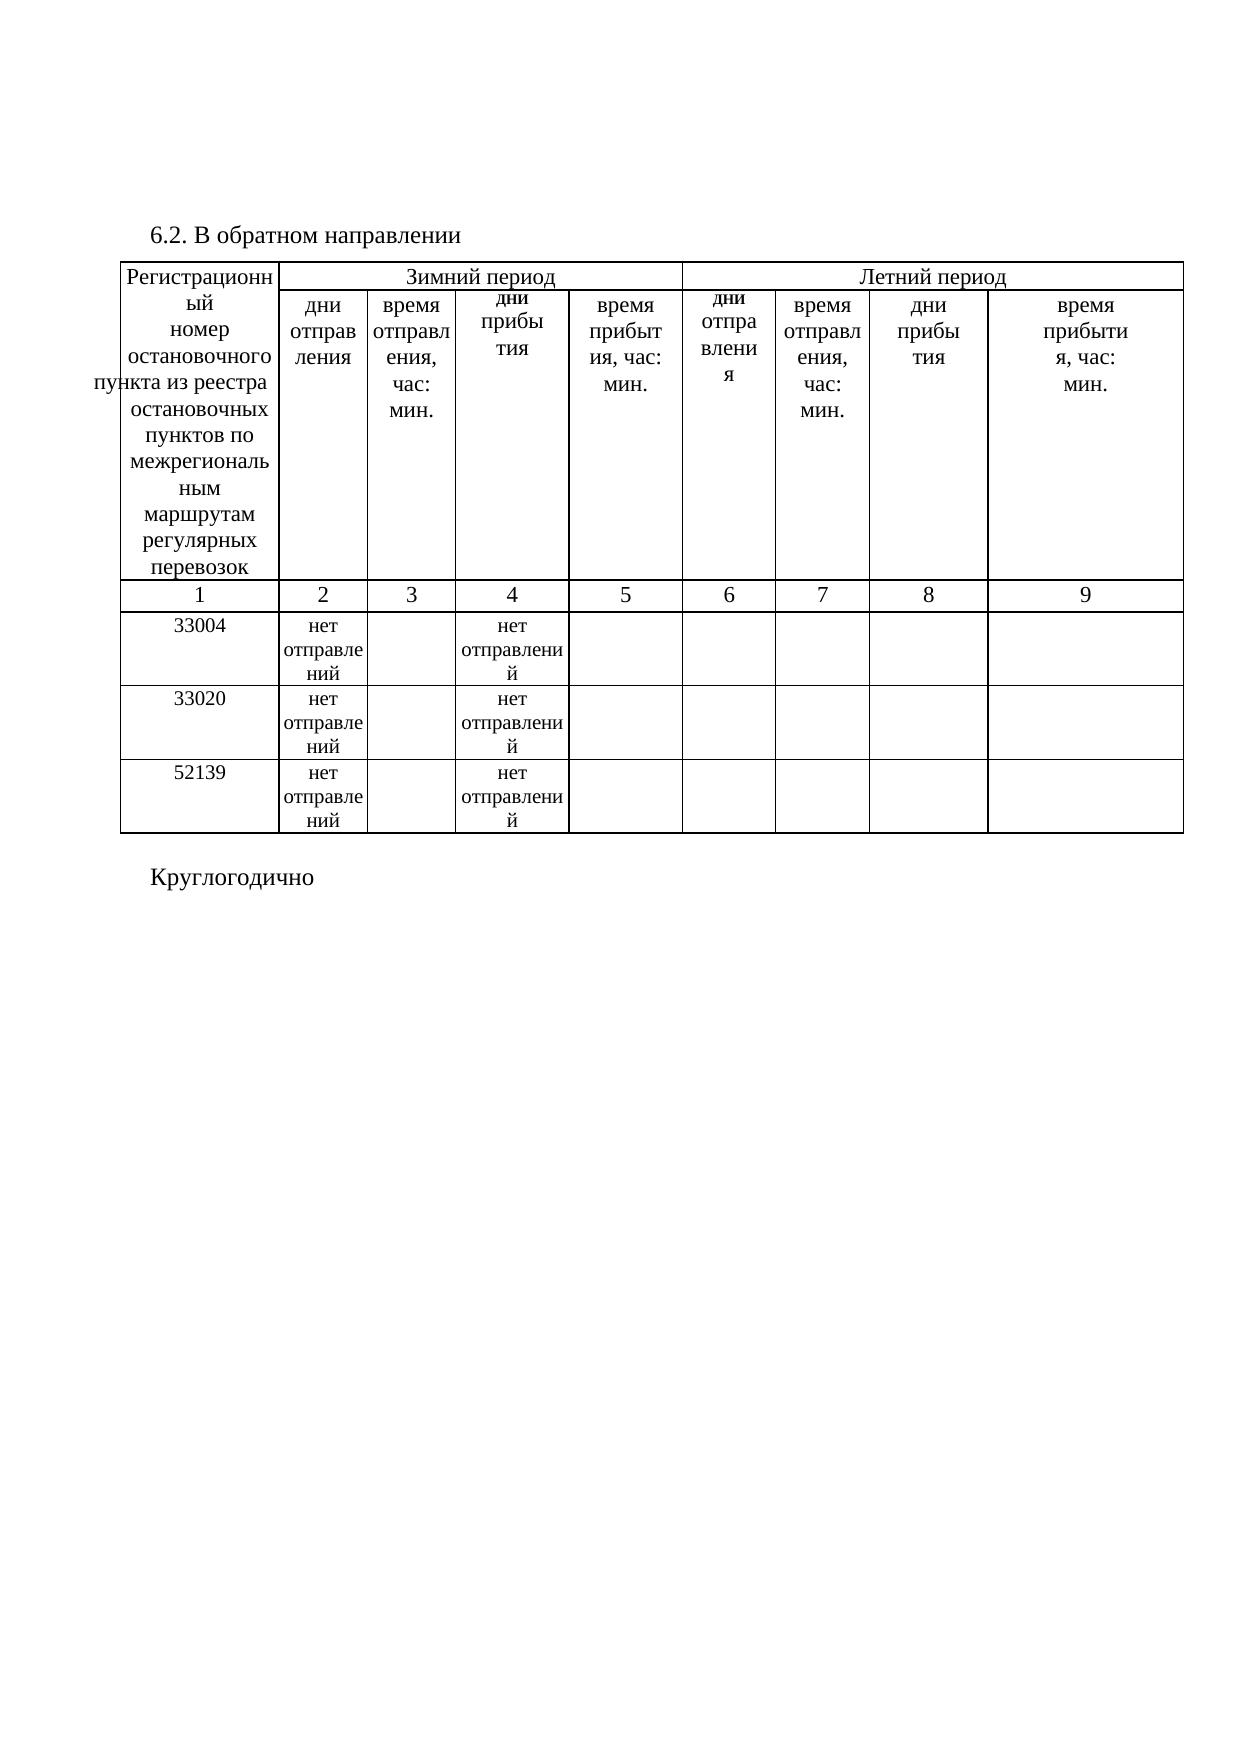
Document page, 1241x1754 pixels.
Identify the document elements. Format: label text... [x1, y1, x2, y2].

table_cell 3 [368, 581, 455, 611]
table_cell ДНИ прибы тия [456, 291, 568, 579]
table_cell 1 [121, 581, 278, 611]
table_cell время отправл ения, час: мин. [368, 291, 455, 579]
table_cell [683, 686, 775, 758]
table_cell [989, 760, 1183, 832]
table_cell дни отправ ления [280, 291, 367, 579]
table_cell время отправл ения, час: мин. [776, 291, 869, 579]
table_cell дни прибы тия [870, 291, 987, 579]
table_cell [776, 686, 869, 758]
table_cell 9 [989, 581, 1183, 611]
table_cell нет отправлений [456, 760, 568, 832]
table_cell [570, 760, 682, 832]
table_cell [570, 613, 682, 685]
table_cell нет отправлений [456, 686, 568, 758]
table_cell [368, 613, 455, 685]
table_cell [870, 613, 987, 685]
table_cell 52139 [121, 760, 278, 832]
table_cell нет отправлений [280, 760, 367, 832]
table_cell нет отправлений [456, 613, 568, 685]
table_cell [776, 760, 869, 832]
table_cell [368, 760, 455, 832]
text Круглогодично [150, 862, 1090, 891]
table_cell нет отправлений [280, 686, 367, 758]
table_cell 2 [280, 581, 367, 611]
table_cell [683, 613, 775, 685]
table_cell [368, 686, 455, 758]
table_cell [870, 686, 987, 758]
table_cell 6 [683, 581, 775, 611]
table_cell нет отправлений [280, 613, 367, 685]
table_cell [989, 613, 1183, 685]
table_cell [989, 686, 1183, 758]
table_cell 7 [776, 581, 869, 611]
table_header Летний период [683, 263, 1183, 289]
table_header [121, 263, 278, 579]
table_cell время прибыти я, час: мин. [989, 291, 1183, 579]
text 6.2. В обратном направлении [150, 220, 1090, 249]
table_cell 33020 [121, 686, 278, 758]
table_cell 5 [570, 581, 682, 611]
table_cell [683, 760, 775, 832]
table_cell время прибыт ия, час: мин. [570, 291, 682, 579]
table_cell ДНИ отпра влени я [683, 291, 775, 579]
table_header Зимний период [280, 263, 682, 289]
table_cell 8 [870, 581, 987, 611]
table_cell [870, 760, 987, 832]
table_cell [776, 613, 869, 685]
table_cell [570, 686, 682, 758]
table_cell 33004 [121, 613, 278, 685]
table_cell 4 [456, 581, 568, 611]
